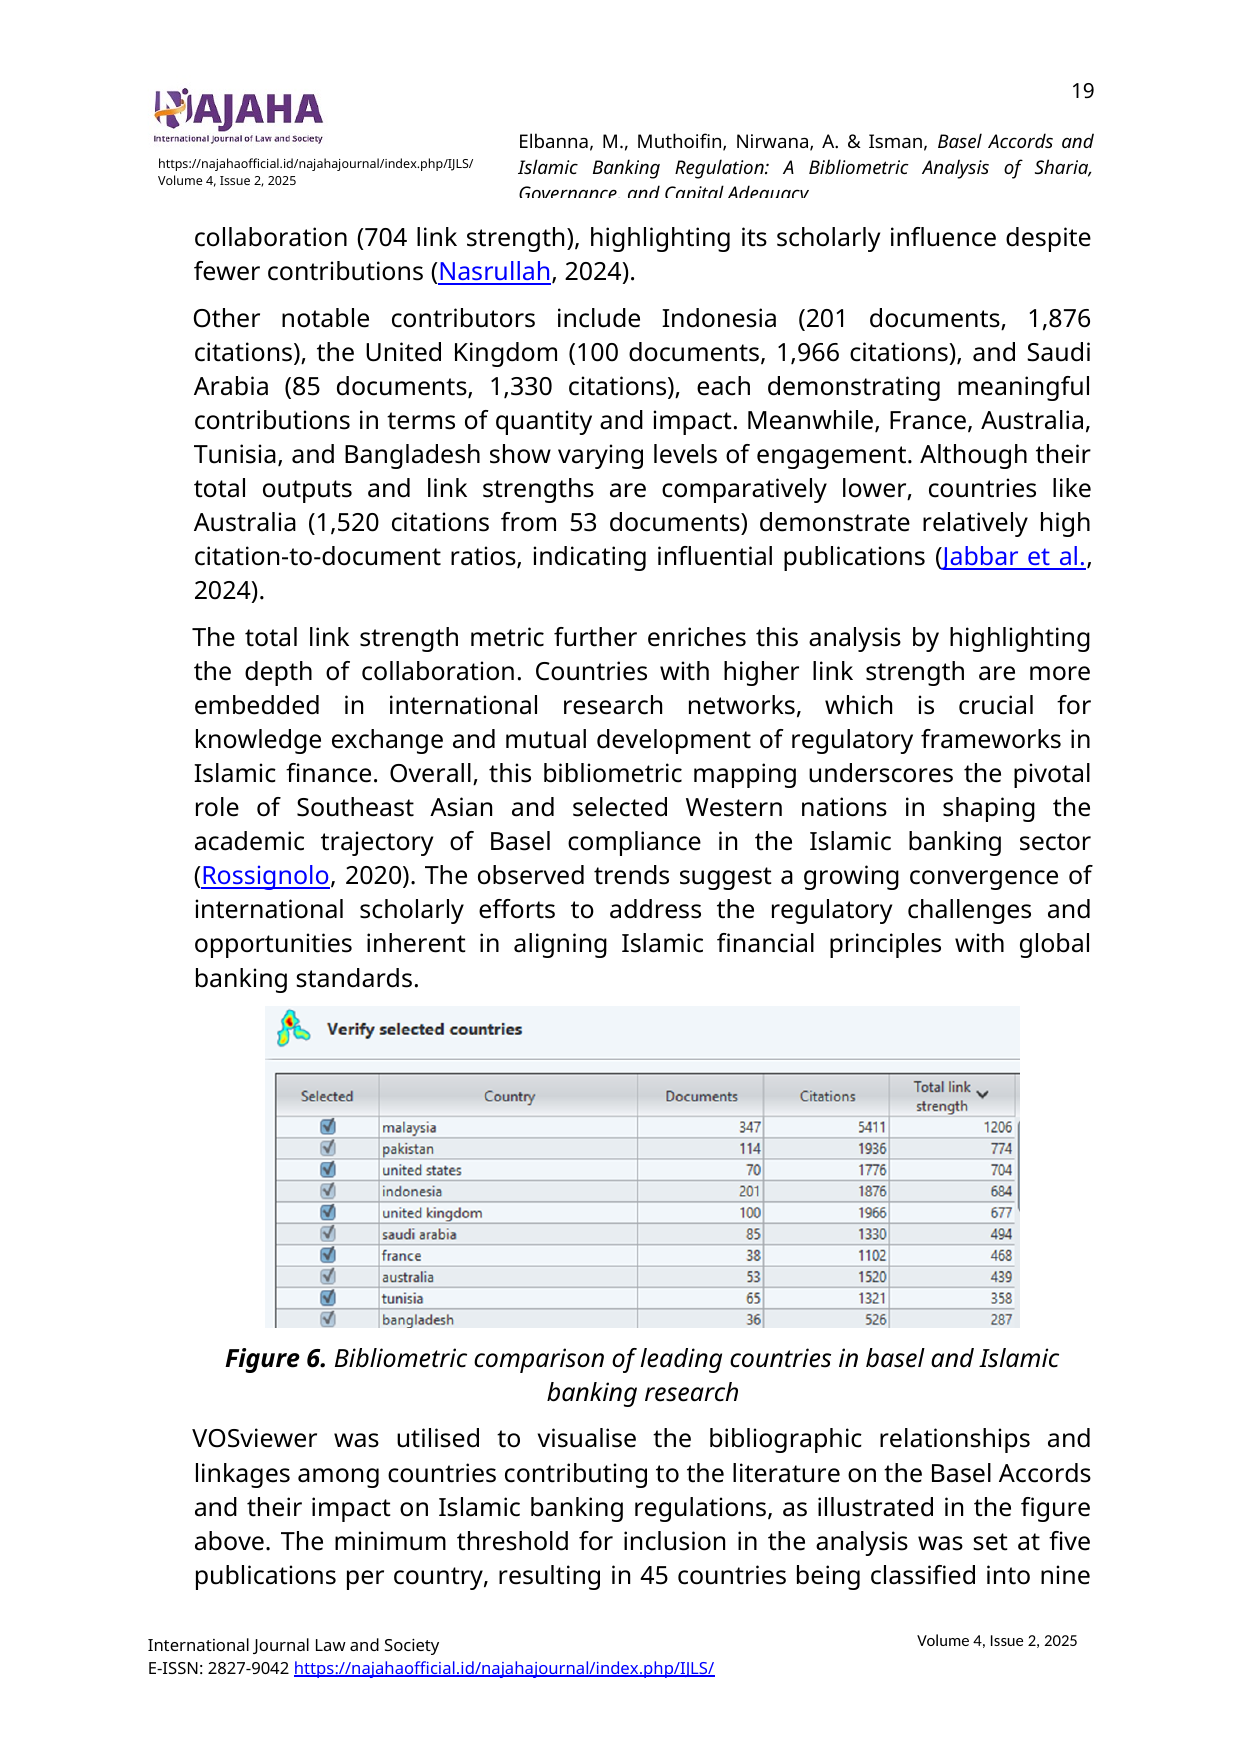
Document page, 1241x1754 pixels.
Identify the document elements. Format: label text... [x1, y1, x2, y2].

text The total link strength metric further enriches this analysis by highlighting the depth of collaboration. Countries with higher link strength are more embedded in international research networks, which is crucial for knowledge exchange and mutual development of regulatory frameworks in Islamic finance. Overall, this bibliometric mapping underscores the pivotal role of Southeast Asian and selected Western nations in shaping the academic trajectory of Basel compliance in the Islamic banking sector (Rossignolo, 2020). The observed trends suggest a growing convergence of international scholarly efforts to address the regulatory challenges and opportunities inherent in aligning Islamic financial principles with global banking standards. [192, 619, 1093, 994]
text Figure 6. Bibliometric comparison of leading countries in basel and Islamic banking research [192, 1341, 1093, 1409]
picture [147, 75, 328, 158]
text Other notable contributors include Indonesia (201 documents, 1,876 citations), the United Kingdom (100 documents, 1,966 citations), and Saudi Arabia (85 documents, 1,330 citations), each demonstrating meaningful contributions in terms of quantity and impact. Meanwhile, France, Australia, Tunisia, and Bangladesh show varying levels of engagement. Although their total outputs and link strengths are comparatively lower, countries like Australia (1,520 citations from 53 documents) demonstrate relatively high citation-to-document ratios, indicating influential publications (Jabbar et al., 2024). [192, 301, 1093, 607]
picture [265, 1006, 1020, 1328]
